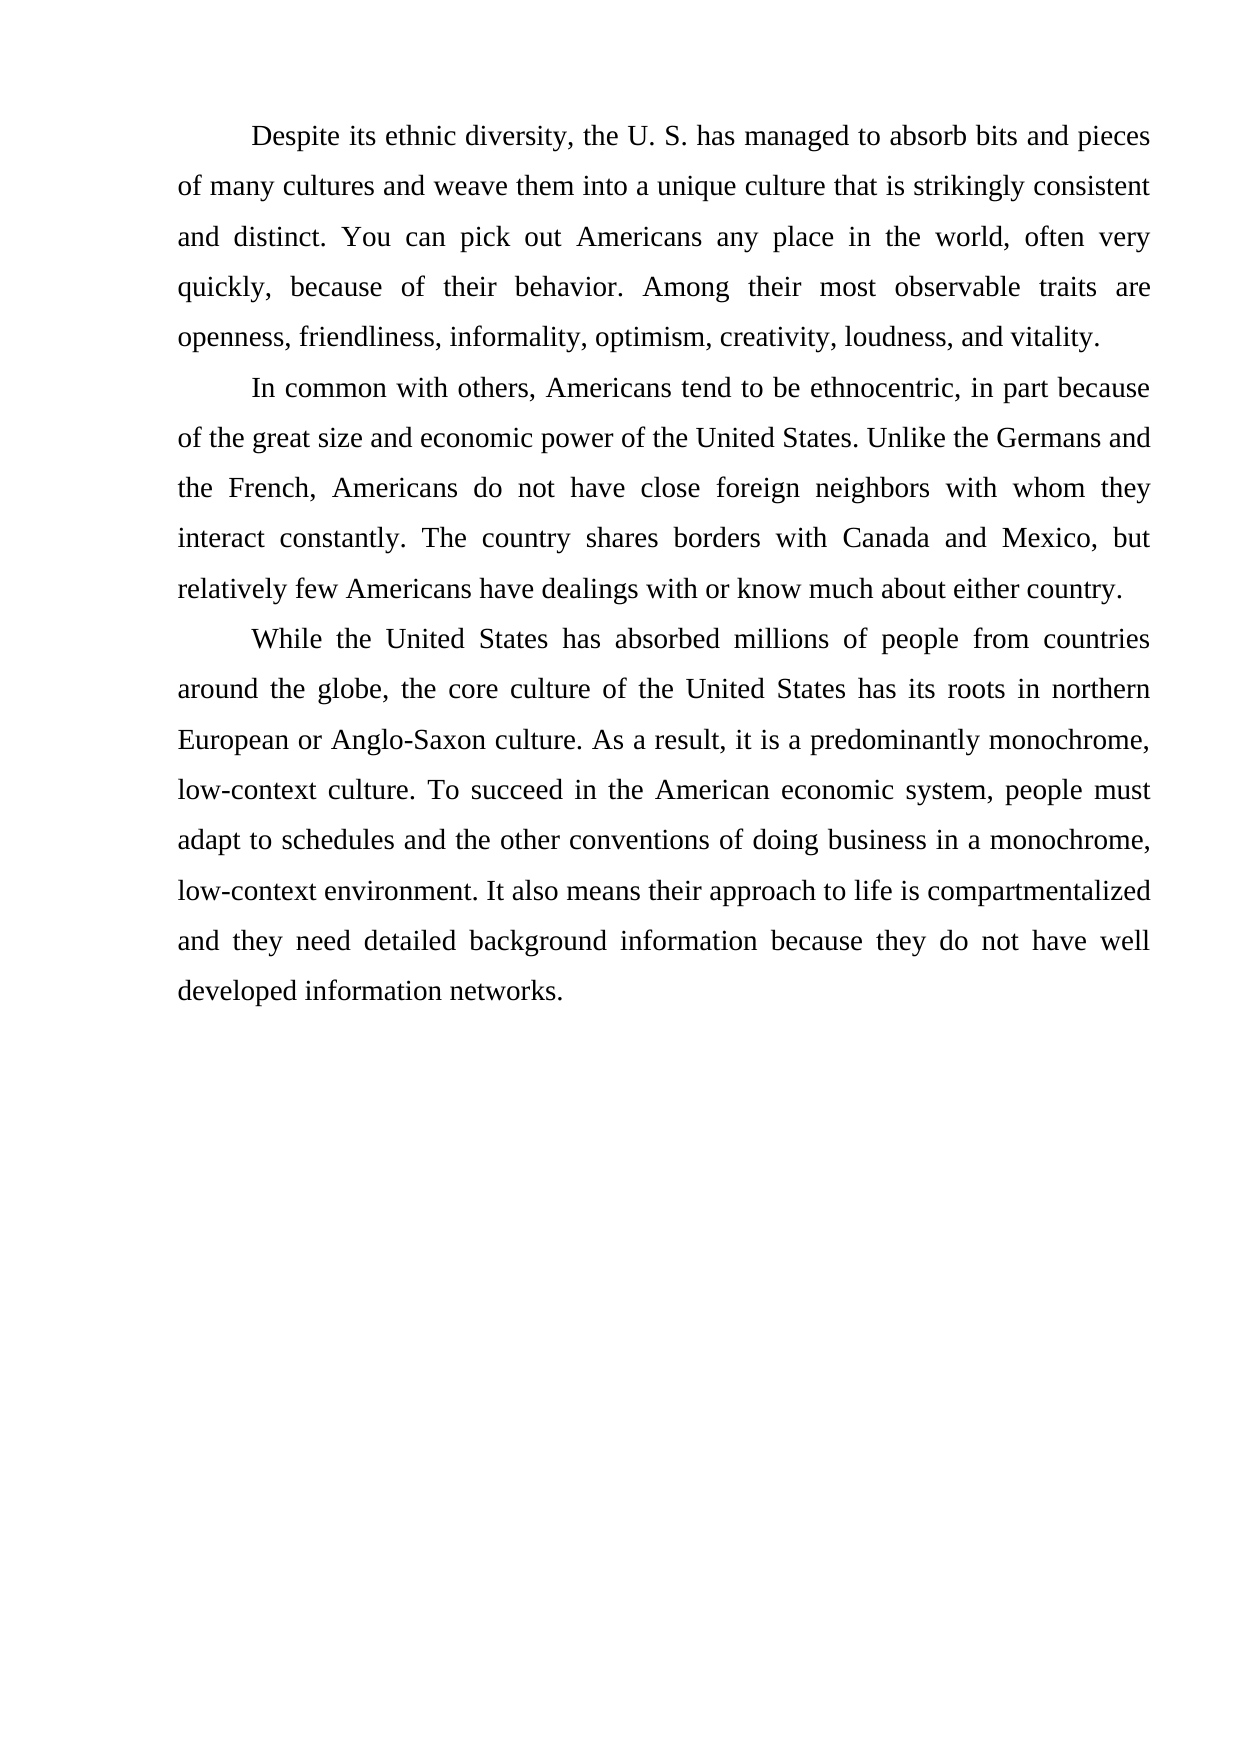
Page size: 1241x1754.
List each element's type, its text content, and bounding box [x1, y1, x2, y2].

text Despite its ethnic diversity, the U. S. has managed to absorb bits and pieces of many cultures and weave them into a unique culture that is strikingly consistent and distinct. You can pick out Americans any place in the world, often very quickly, because of their behavior. Among their most observable traits are openness, friendliness, informality, optimism, creativity, loudness, and vitality. [177, 118, 1152, 353]
text In common with others, Americans tend to be ethnocentric, in part because of the great size and economic power of the United States. Unlike the Germans and the French, Americans do not have close foreign neighbors with whom they interact constantly. The country shares borders with Canada and Mexico, but relatively few Americans have dealings with or know much about either country. [177, 370, 1152, 604]
text While the United States has absorbed millions of people from countries around the globe, the core culture of the United States has its roots in northern European or Anglo-Saxon culture. As a result, it is a predominantly monochrome, low-context culture. To succeed in the American economic system, people must adapt to schedules and the other conventions of doing business in a monochrome, low-context environment. It also means their approach to life is compartmentalized and they need detailed background information because they do not have well developed information networks. [177, 621, 1152, 1007]
